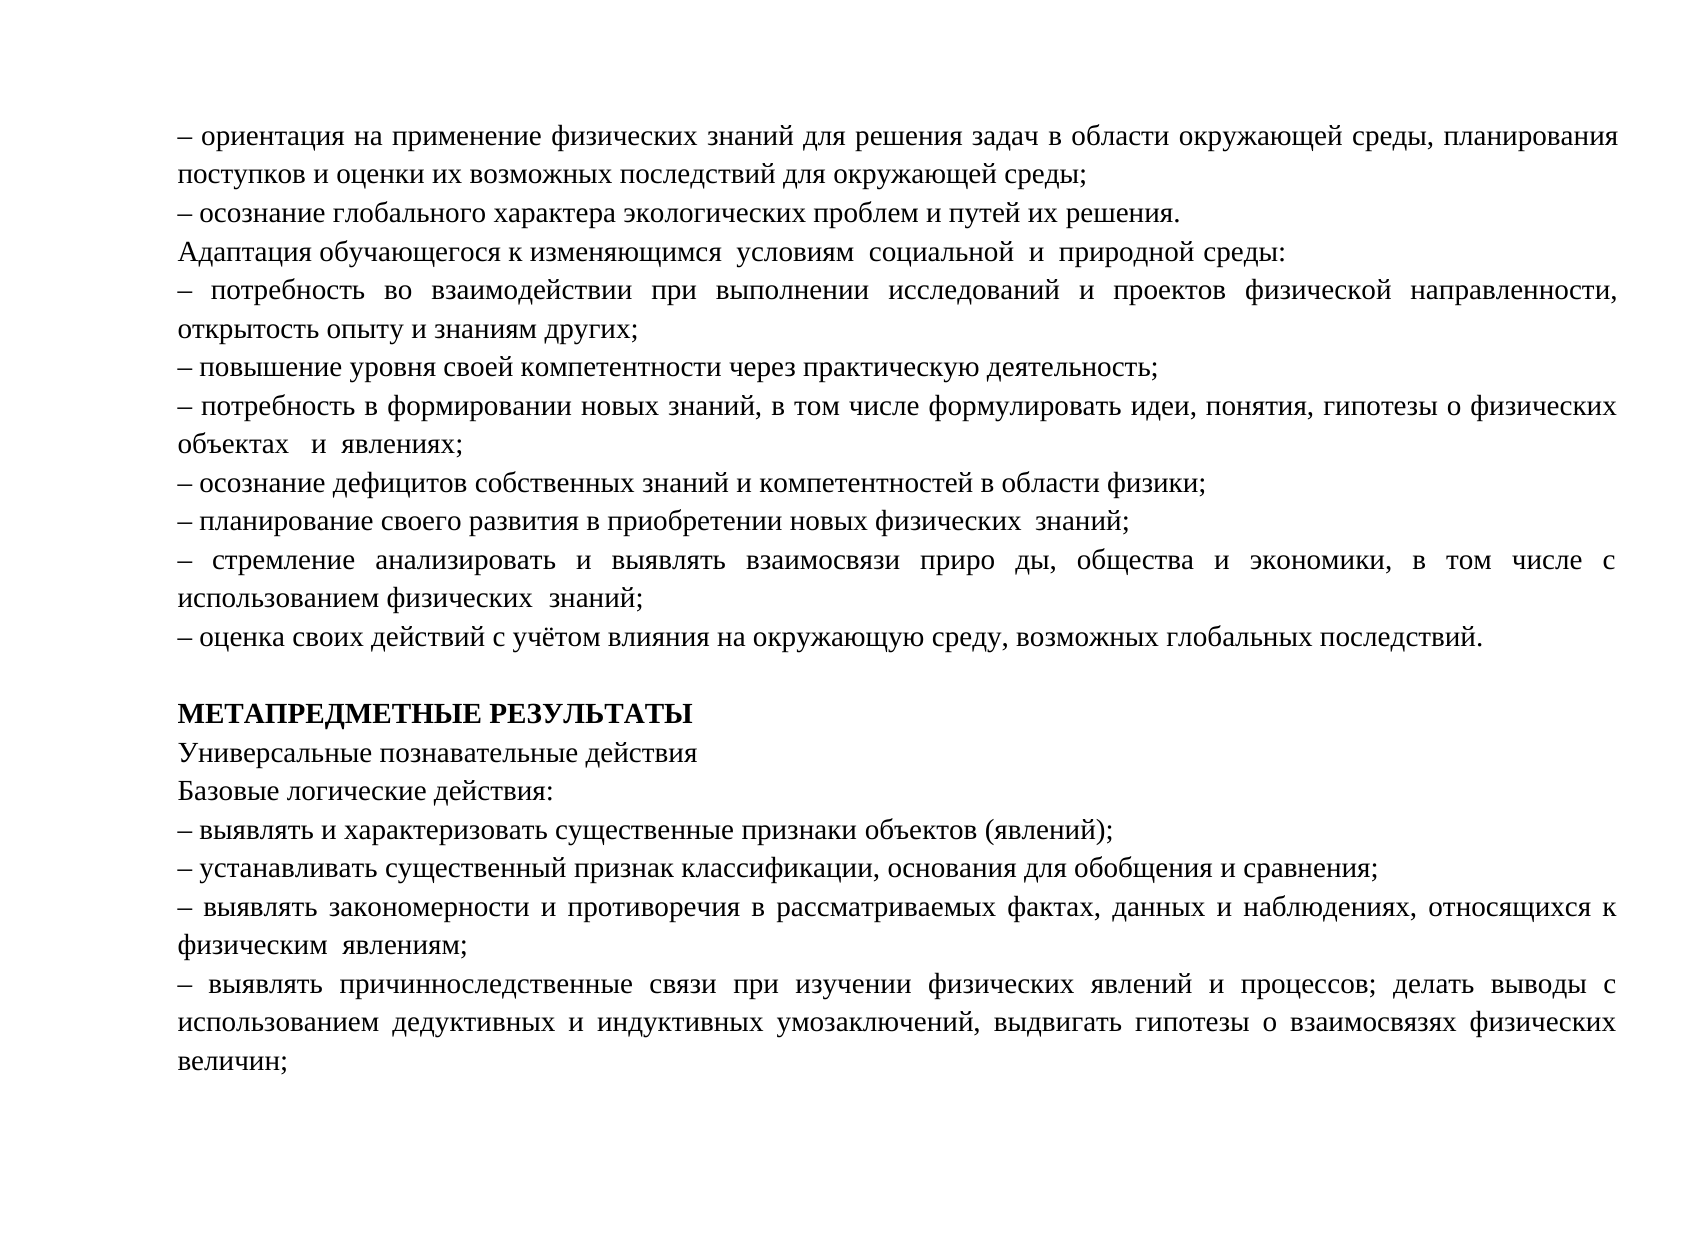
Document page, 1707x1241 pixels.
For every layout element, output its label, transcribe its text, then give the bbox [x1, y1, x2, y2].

text – выявлять закономерности и противоречия в рассматриваемых фактах, данных и наблюдениях, относящихся к физическим явлениям; [177, 889, 1618, 961]
text Универсальные познавательные действия [177, 735, 1618, 768]
text – потребность в формировании новых знаний, в том числе формулировать идеи, понятия, гипотезы о физических объектах и явлениях; [177, 388, 1618, 460]
text МЕТАПРЕДМЕТНЫЕ РЕЗУЛЬТАТЫ [177, 696, 1618, 730]
text – осознание дефицитов собственных знаний и компетентностей в области физики; [177, 465, 1618, 498]
text – устанавливать существенный признак классификации, основания для обобщения и сравнения; [177, 850, 1618, 884]
text – выявлять причинно­следственные связи при изучении физических явлений и процессов; делать выводы с использованием дедуктивных и индуктивных умозаключений, выдвигать гипотезы о взаимосвязях физических величин; [177, 966, 1618, 1077]
text – выявлять и характеризовать существенные признаки объектов (явлений); [177, 812, 1618, 845]
text – планирование своего развития в приобретении новых физических знаний; [177, 503, 1618, 537]
text – повышение уровня своей компетентности через практическую деятельность; [177, 349, 1618, 383]
text Адаптация обучающегося к изменяющимся условиям социальной и природной среды: [177, 234, 1618, 267]
text – потребность во взаимодействии при выполнении исследований и проектов физической направленности, открытость опыту и знаниям других; [177, 272, 1618, 344]
text – осознание глобального характера экологических проблем и путей их решения. [177, 195, 1618, 229]
text Базовые логические действия: [177, 773, 1618, 807]
text – ориентация на применение физических знаний для решения задач в области окружающей среды, планирования поступков и оценки их возможных последствий для окружающей среды; [177, 118, 1618, 190]
text – оценка своих действий с учётом влияния на окружающую среду, возможных глобальных последствий. [177, 619, 1618, 653]
text – стремление анализировать и выявлять взаимосвязи приро ды, общества и экономики, в том числе с использованием физических знаний; [177, 542, 1618, 614]
